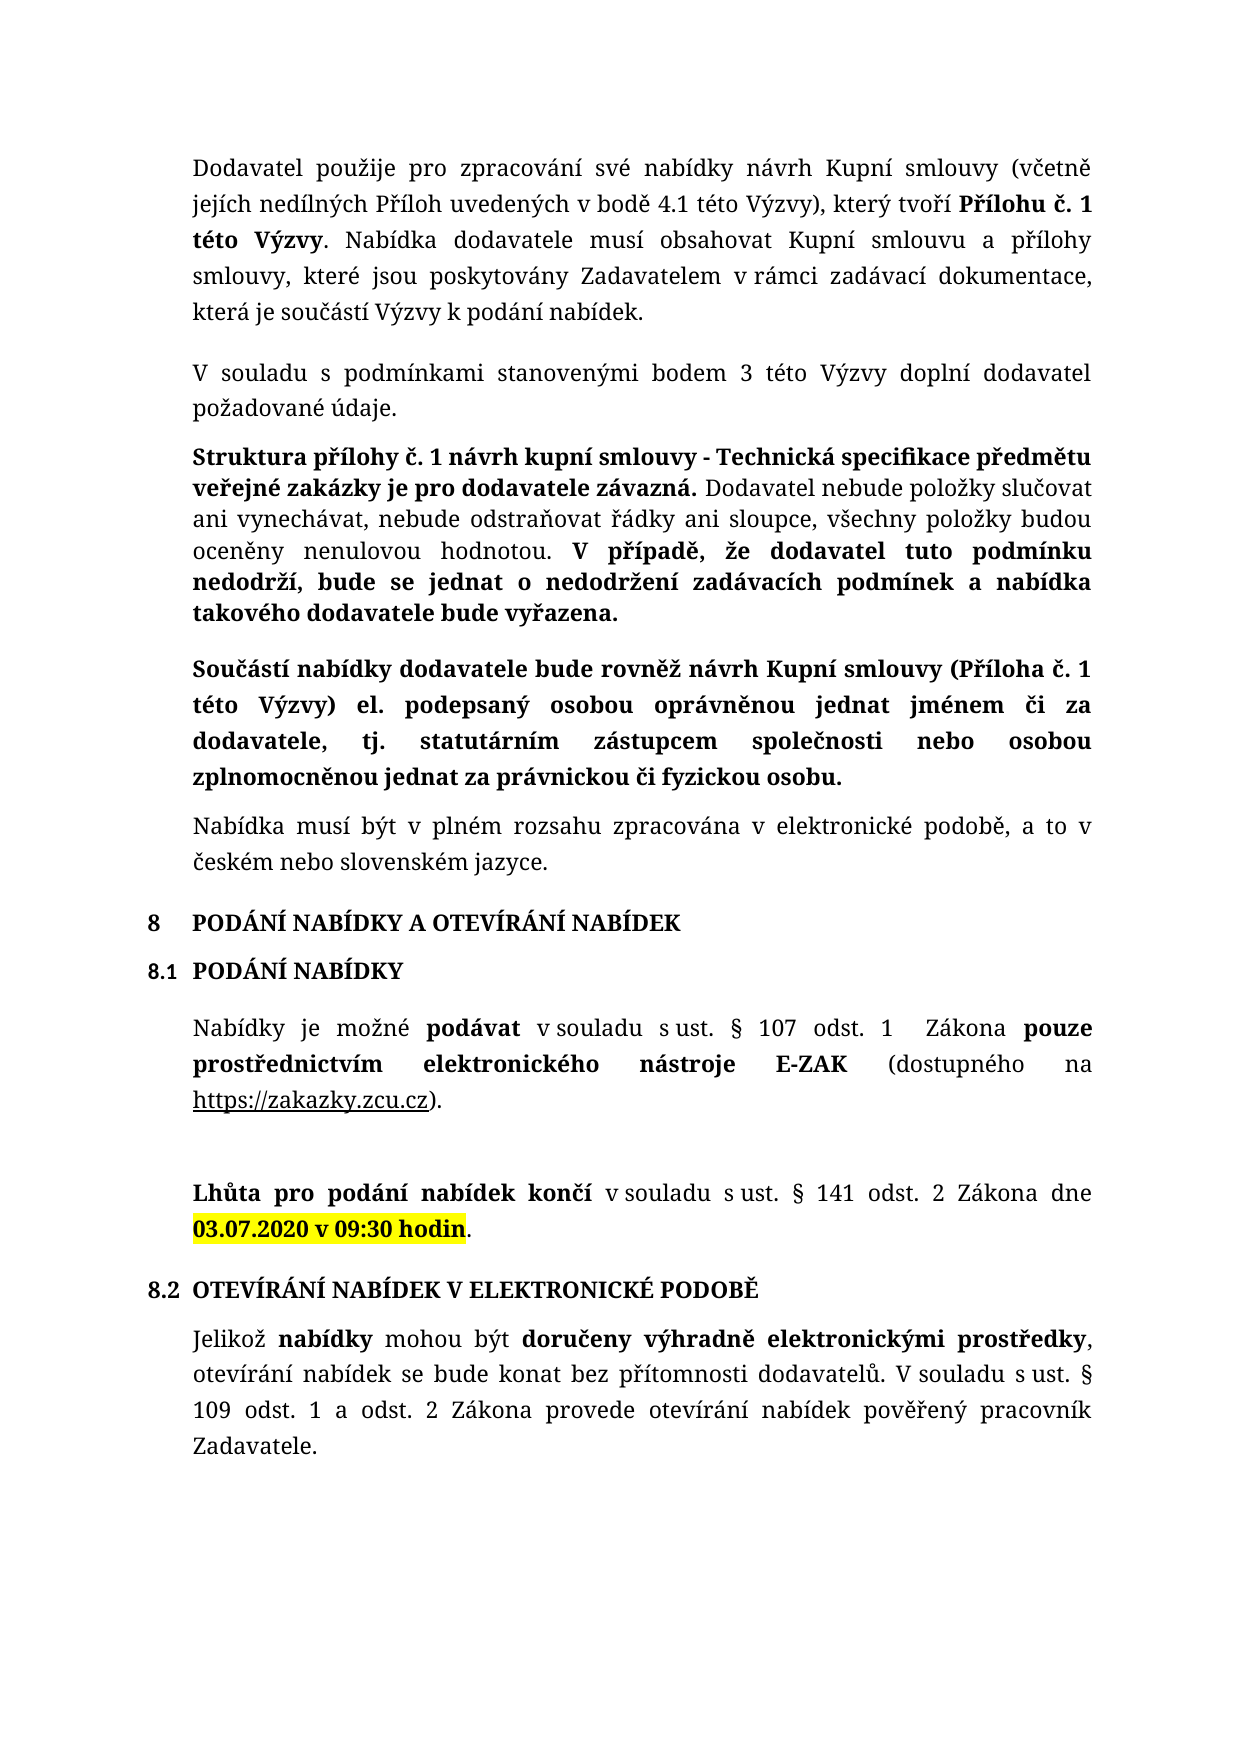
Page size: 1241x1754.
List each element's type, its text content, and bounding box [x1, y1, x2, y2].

text Nabídka musí být v plném rozsahu zpracována v elektronické podobě, a to v českém nebo slovenském jazyce. [193, 809, 1093, 877]
text Lhůta pro podání nabídek končí v souladu s ust. § 141 odst. 2 Zákona dne 03.07.2020 v 09:30 hodin. [193, 1177, 1093, 1244]
text V souladu s podmínkami stanovenými bodem 3 této Výzvy doplní dodavatel požadované údaje. [192, 356, 1093, 424]
text Nabídky je možné podávat v souladu s ust. § 107 odst. 1 Zákona pouze prostřednictvím elektronického nástroje E-ZAK (dostupného na https://zakazky.zcu.cz). [193, 1012, 1093, 1115]
text Dodavatel použije pro zpracování své nabídky návrh Kupní smlouvy (včetně jejích nedílných Příloh uvedených v bodě 4.1 této Výzvy), který tvoří Přílohu č. 1 této Výzvy. Nabídka dodavatele musí obsahovat Kupní smlouvu a přílohy smlouvy, které jsou poskytovány Zadavatelem v rámci zadávací dokumentace, která je součástí Výzvy k podání nabídek. [192, 152, 1093, 327]
text Jelikož nabídky mohou být doručeny výhradně elektronickými prostředky, otevírání nabídek se bude konat bez přítomnosti dodavatelů. V souladu s ust. § 109 odst. 1 a odst. 2 Zákona provede otevírání nabídek pověřený pracovník Zadavatele. [193, 1322, 1093, 1462]
text Struktura přílohy č. 1 návrh kupní smlouvy - Technická specifikace předmětu veřejné zakázky je pro dodavatele závazná. Dodavatel nebude položky slučovat ani vynechávat, nebude odstraňovat řádky ani sloupce, všechny položky budou oceněny nenulovou hodnotou. V případě, že dodavatel tuto podmínku nedodrží, bude se jednat o nedodržení zadávacích podmínek a nabídka takového dodavatele bude vyřazena. [192, 441, 1093, 628]
subtitle 8.2 OTEVÍRÁNÍ NABÍDEK V ELEKTRONICKÉ PODOBĚ [148, 1274, 1093, 1305]
subtitle 8 PODÁNÍ NABÍDKY A OTEVÍRÁNÍ NABÍDEK [147, 906, 1093, 938]
text Součástí nabídky dodavatele bude rovněž návrh Kupní smlouvy (Příloha č. 1 této Výzvy) el. podepsaný osobou oprávněnou jednat jménem či za dodavatele, tj. statutárním zástupcem společnosti nebo osobou zplnomocněnou jednat za právnickou či fyzickou osobu. [192, 653, 1093, 792]
text 8.1 PODÁNÍ NABÍDKY [148, 955, 1093, 986]
